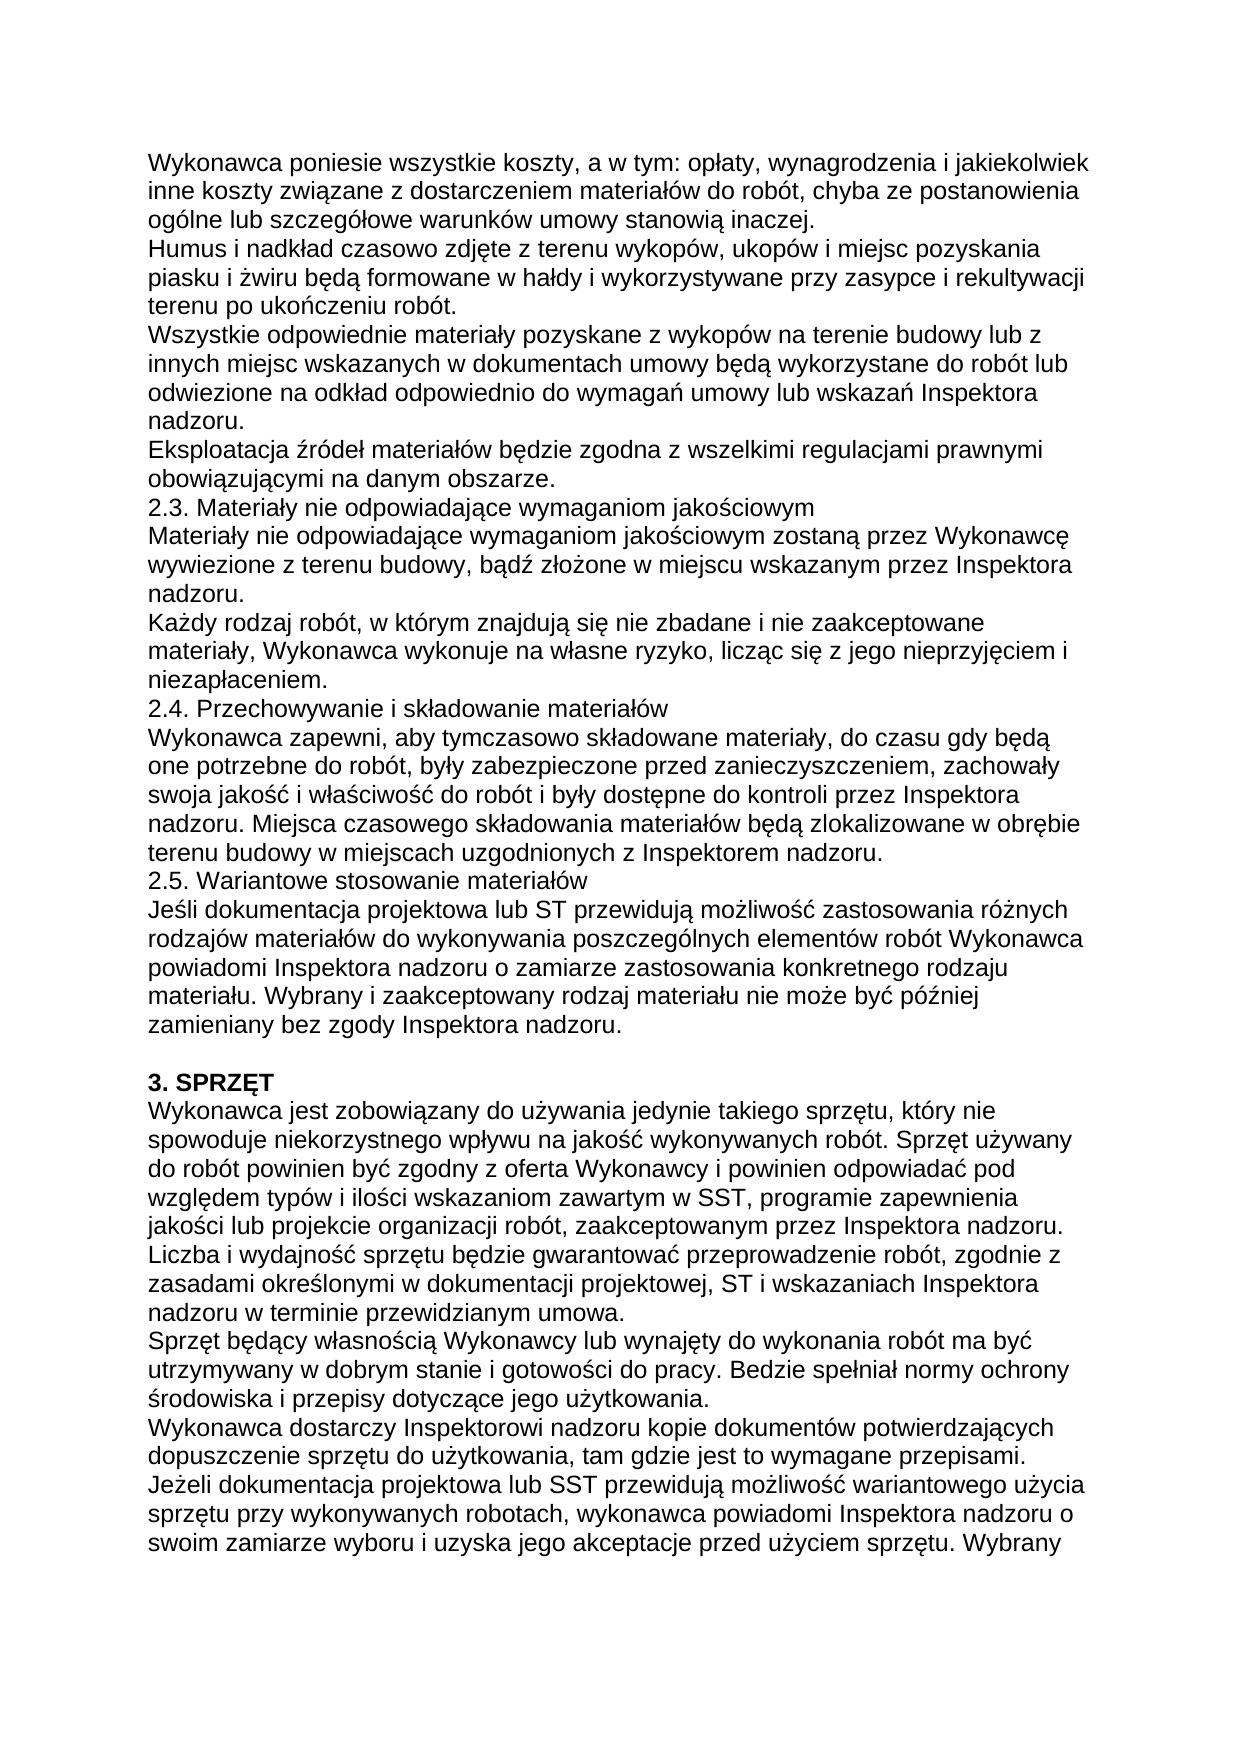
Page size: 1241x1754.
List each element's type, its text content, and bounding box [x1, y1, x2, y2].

text Liczba i wydajność sprzętu będzie gwarantować przeprowadzenie robót, zgodnie z zasadami określonymi w dokumentacji projektowej, ST i wskazaniach Inspektora nadzoru w terminie przewidzianym umowa. [148, 1240, 1093, 1326]
text Wykonawca zapewni, aby tymczasowo składowane materiały, do czasu gdy będą one potrzebne do robót, były zabezpieczone przed zanieczyszczeniem, zachowały swoja jakość i właściwość do robót i były dostępne do kontroli przez Inspektora nadzoru. Miejsca czasowego składowania materiałów będą zlokalizowane w obrębie terenu budowy w miejscach uzgodnionych z Inspektorem nadzoru. [148, 723, 1093, 866]
text 2.3. Materiały nie odpowiadające wymaganiom jakościowym [148, 493, 1093, 521]
text 3. SPRZĘT [148, 1068, 1093, 1096]
text Sprzęt będący własnością Wykonawcy lub wynajęty do wykonania robót ma być utrzymywany w dobrym stanie i gotowości do pracy. Bedzie spełniał normy ochrony środowiska i przepisy dotyczące jego użytkowania. [148, 1326, 1093, 1413]
text Wszystkie odpowiednie materiały pozyskane z wykopów na terenie budowy lub z innych miejsc wskazanych w dokumentach umowy będą wykorzystane do robót lub odwiezione na odkład odpowiednio do wymagań umowy lub wskazań Inspektora nadzoru. [148, 320, 1093, 435]
text Wykonawca dostarczy Inspektorowi nadzoru kopie dokumentów potwierdzających dopuszczenie sprzętu do użytkowania, tam gdzie jest to wymagane przepisami. [148, 1413, 1093, 1470]
text 2.4. Przechowywanie i składowanie materiałów [148, 694, 1093, 723]
text Humus i nadkład czasowo zdjęte z terenu wykopów, ukopów i miejsc pozyskania piasku i żwiru będą formowane w hałdy i wykorzystywane przy zasypce i rekultywacji terenu po ukończeniu robót. [148, 234, 1093, 320]
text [148, 1470, 1093, 1556]
text 2.5. Wariantowe stosowanie materiałów [148, 866, 1093, 895]
text Wykonawca poniesie wszystkie koszty, a w tym: opłaty, wynagrodzenia i jakiekolwiek inne koszty związane z dostarczeniem materiałów do robót, chyba ze postanowienia ogólne lub szczegółowe warunków umowy stanowią inaczej. [148, 148, 1093, 234]
text Wykonawca jest zobowiązany do używania jedynie takiego sprzętu, który nie spowoduje niekorzystnego wpływu na jakość wykonywanych robót. Sprzęt używany do robót powinien być zgodny z oferta Wykonawcy i powinien odpowiadać pod względem typów i ilości wskazaniom zawartym w SST, programie zapewnienia jakości lub projekcie organizacji robót, zaakceptowanym przez Inspektora nadzoru. [148, 1096, 1093, 1240]
text Materiały nie odpowiadające wymaganiom jakościowym zostaną przez Wykonawcę wywiezione z terenu budowy, bądź złożone w miejscu wskazanym przez Inspektora nadzoru. [148, 521, 1093, 608]
text Każdy rodzaj robót, w którym znajdują się nie zbadane i nie zaakceptowane materiały, Wykonawca wykonuje na własne ryzyko, licząc się z jego nieprzyjęciem i niezapłaceniem. [148, 608, 1093, 694]
text Jeśli dokumentacja projektowa lub ST przewidują możliwość zastosowania różnych rodzajów materiałów do wykonywania poszczególnych elementów robót Wykonawca powiadomi Inspektora nadzoru o zamiarze zastosowania konkretnego rodzaju materiału. Wybrany i zaakceptowany rodzaj materiału nie może być później zamieniany bez zgody Inspektora nadzoru. [148, 895, 1093, 1039]
text Eksploatacja źródeł materiałów będzie zgodna z wszelkimi regulacjami prawnymi obowiązującymi na danym obszarze. [148, 435, 1093, 493]
